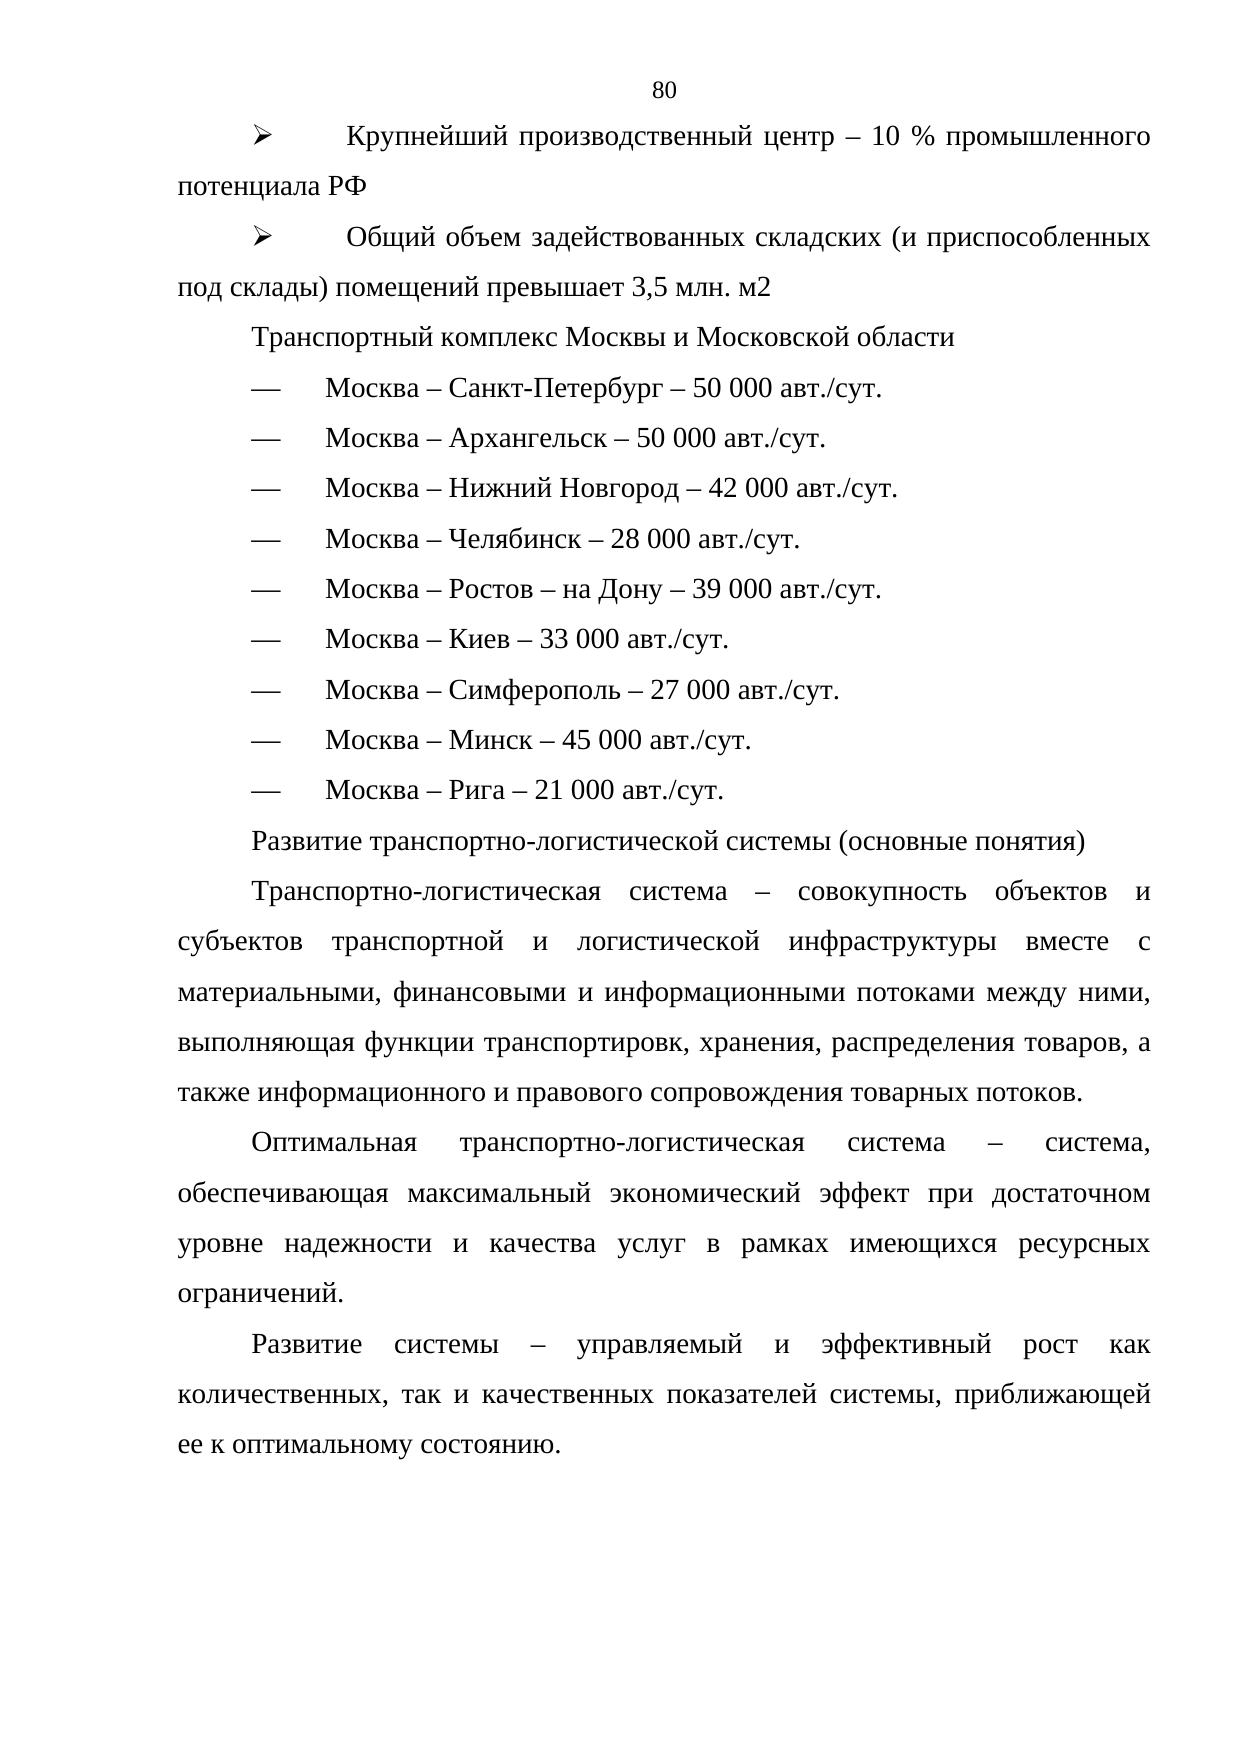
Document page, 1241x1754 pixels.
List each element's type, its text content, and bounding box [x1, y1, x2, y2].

list Москва – Рига – 21 000 авт./сут. [177, 772, 1152, 806]
list Москва – Ростов – на Дону – 39 000 авт./сут. [177, 571, 1152, 605]
list Москва – Симферополь – 27 000 авт./сут. [177, 672, 1152, 705]
list Крупнейший производственный центр – 10 % промышленного потенциала РФ [177, 118, 1152, 202]
text Транспортный комплекс Москвы и Московской области [177, 319, 1152, 353]
list Москва – Санкт-Петербург – 50 000 авт./сут. [177, 370, 1152, 403]
list Москва – Минск – 45 000 авт./сут. [177, 722, 1152, 756]
list Москва – Нижний Новгород – 42 000 авт./сут. [177, 471, 1152, 504]
list Общий объем задействованных складских (и приспособленных под склады) помещений превышает 3,5 млн. м2 [177, 219, 1152, 303]
list Москва – Челябинск – 28 000 авт./сут. [177, 521, 1152, 554]
list Москва – Киев – 33 000 авт./сут. [177, 621, 1152, 655]
text Развитие системы – управляемый и эффективный рост как количественных, так и качественных показателей системы, приближающей ее к оптимальному состоянию. [177, 1326, 1152, 1460]
text Транспортно-логистическая система – совокупность объектов и субъектов транспортной и логистической инфраструктуры вместе с материальными, финансовыми и информационными потоками между ними, выполняющая функции транспортировк, хранения, распределения товаров, а также информационного и правового сопровождения товарных потоков. [177, 873, 1152, 1108]
text Развитие транспортно-логистической системы (основные понятия) [177, 823, 1152, 856]
text Оптимальная транспортно-логистическая система – система, обеспечивающая максимальный экономический эффект при достаточном уровне надежности и качества услуг в рамках имеющихся ресурсных ограничений. [177, 1124, 1152, 1309]
list Москва – Архангельск – 50 000 авт./сут. [177, 420, 1152, 454]
